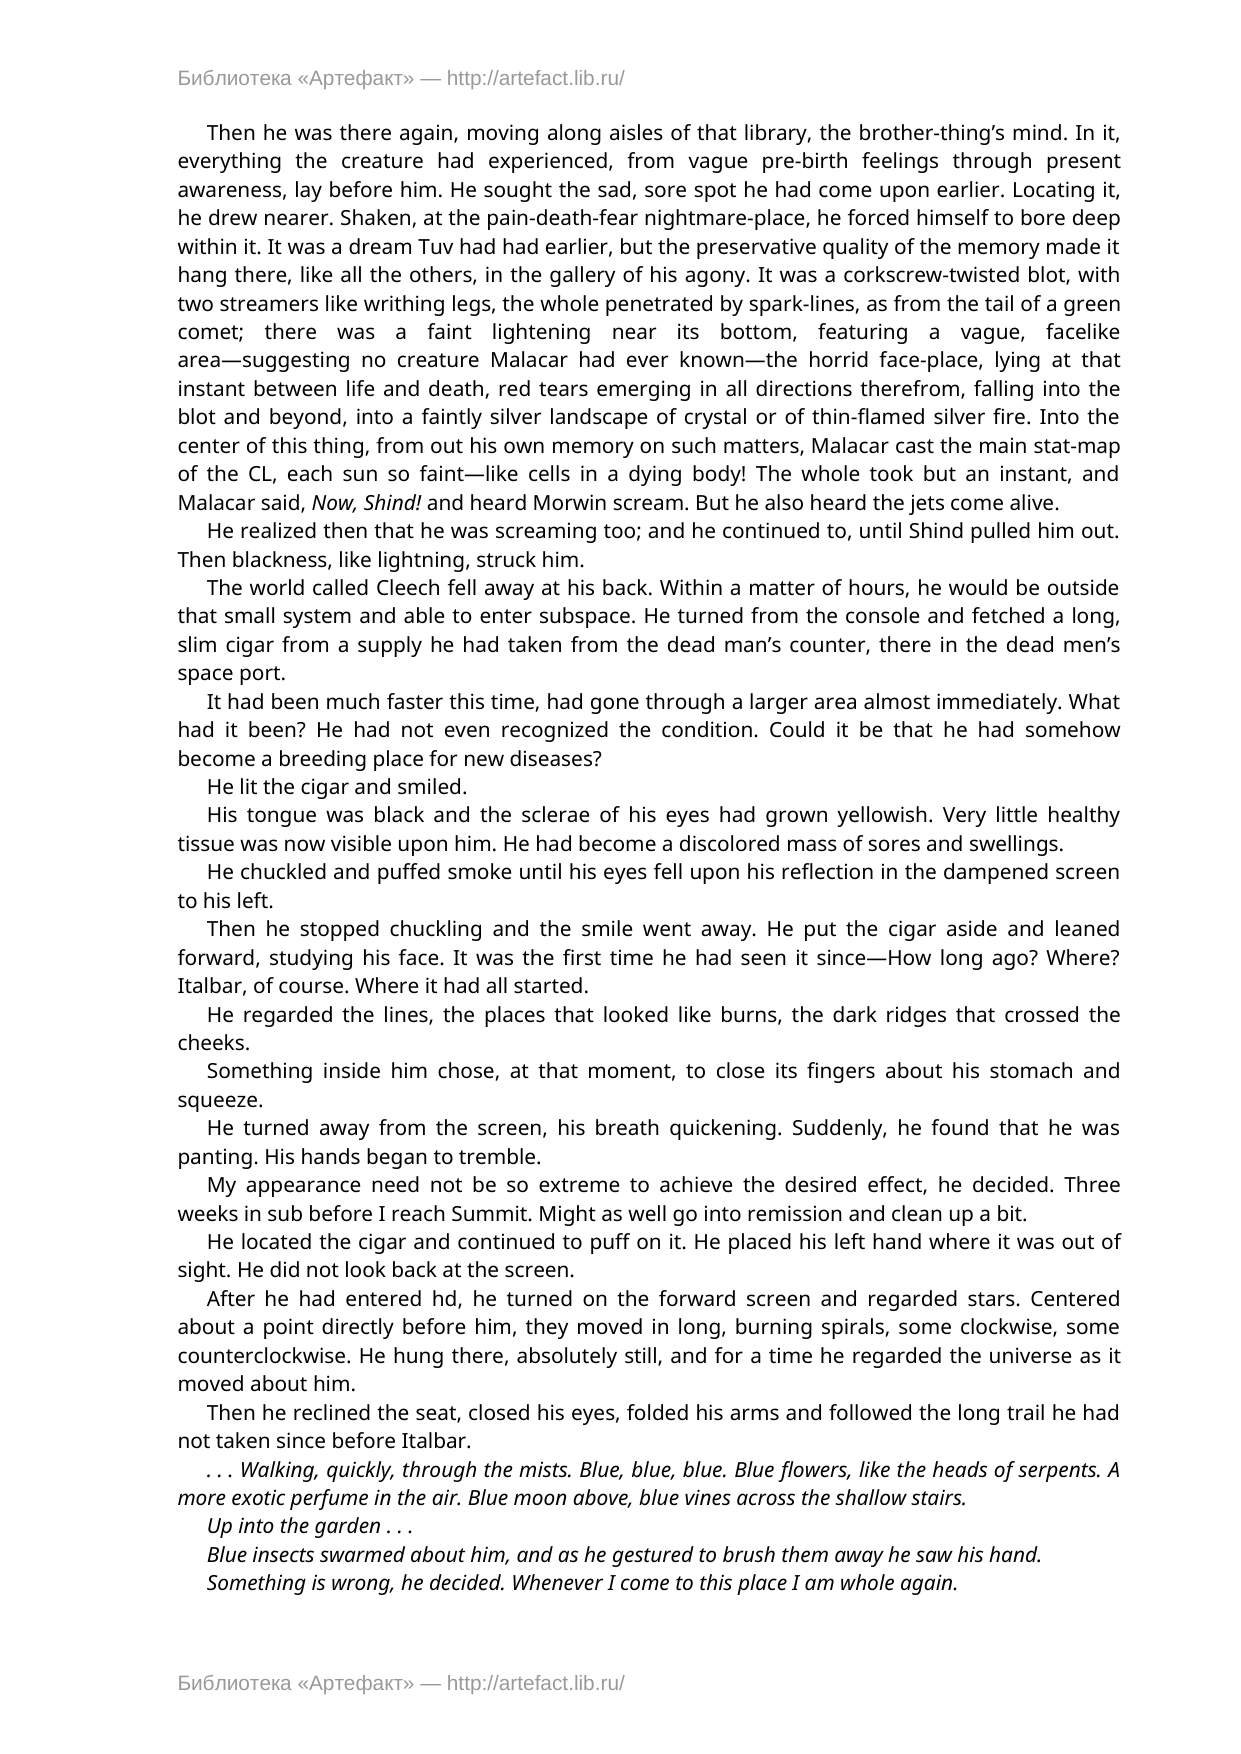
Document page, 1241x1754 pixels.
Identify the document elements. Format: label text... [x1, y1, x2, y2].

text My appearance need not be so extreme to achieve the desired effect, he decided. Three weeks in sub before I reach Summit. Might as well go into remission and clean up a bit. [177, 1170, 1122, 1227]
text Something is wrong, he decided. Whenever I come to this place I am whole again. [177, 1568, 1122, 1597]
text He realized then that he was screaming too; and he continued to, until Shind pulled him out. Then blackness, like lightning, struck him. [177, 516, 1122, 573]
text He lit the cigar and smiled. [177, 772, 1122, 801]
text The world called Cleech fell away at his back. Within a matter of hours, he would be outside that small system and able to enter subspace. He turned from the console and fetched a long, slim cigar from a supply he had taken from the dead man’s counter, there in the dead men’s space port. [177, 573, 1122, 687]
text He located the cigar and continued to puff on it. He placed his left hand where it was out of sight. He did not look back at the screen. [177, 1227, 1122, 1284]
text Then he stopped chuckling and the smile went away. He put the cigar aside and leaned forward, studying his face. It was the first time he had seen it since―How long ago? Where? Italbar, of course. Where it had all started. [177, 914, 1122, 1000]
text Then he reclined the seat, closed his eyes, folded his arms and followed the long trail he had not taken since before Italbar. [177, 1398, 1122, 1455]
text Something inside him chose, at that moment, to close its fingers about his stomach and squeeze. [177, 1057, 1122, 1113]
text It had been much faster this time, had gone through a larger area almost immediately. What had it been? He had not even recognized the condition. Could it be that he had somehow become a breeding place for new diseases? [177, 687, 1122, 772]
text He regarded the lines, the places that looked like burns, the dark ridges that crossed the cheeks. [177, 1000, 1122, 1057]
text . . . Walking, quickly, through the mists. Blue, blue, blue. Blue flowers, like the heads of serpents. A more exotic perfume in the air. Blue moon above, blue vines across the shallow stairs. [177, 1455, 1122, 1512]
text He turned away from the screen, his breath quickening. Suddenly, he found that he was panting. His hands began to tremble. [177, 1113, 1122, 1170]
text Blue insects swarmed about him, and as he gestured to brush them away he saw his hand. [177, 1540, 1122, 1568]
text Up into the garden . . . [177, 1512, 1122, 1540]
text His tongue was black and the sclerae of his eyes had grown yellowish. Very little healthy tissue was now visible upon him. He had become a discolored mass of sores and swellings. [177, 801, 1122, 857]
text After he had entered hd, he turned on the forward screen and regarded stars. Centered about a point directly before him, they moved in long, burning spirals, some clockwise, some counterclockwise. He hung there, absolutely still, and for a time he regarded the universe as it moved about him. [177, 1284, 1122, 1398]
text He chuckled and puffed smoke until his eyes fell upon his reflection in the dampened screen to his left. [177, 857, 1122, 914]
text Then he was there again, moving along aisles of that library, the brother-thing’s mind. In it, everything the creature had experienced, from vague pre-birth feelings through present awareness, lay before him. He sought the sad, sore spot he had come upon earlier. Locating it, he drew nearer. Shaken, at the pain-death-fear nightmare-place, he forced himself to bore deep within it. It was a dream Tuv had had earlier, but the preservative quality of the memory made it hang there, like all the others, in the gallery of his agony. It was a corkscrew-twisted blot, with two streamers like writhing legs, the whole penetrated by spark-lines, as from the tail of a green comet; there was a faint lightening near its bottom, featuring a vague, facelike area―suggesting no creature Malacar had ever known―the horrid face-place, lying at that instant between life and death, red tears emerging in all directions therefrom, falling into the blot and beyond, into a faintly silver landscape of crystal or of thin-flamed silver fire. Into the center of this thing, from out his own memory on such matters, Malacar cast the main stat-map of the CL, each sun so faint―like cells in a dying body! The whole took but an instant, and Malacar said, Now, Shind! and heard Morwin scream. But he also heard the jets come alive. [177, 118, 1122, 516]
